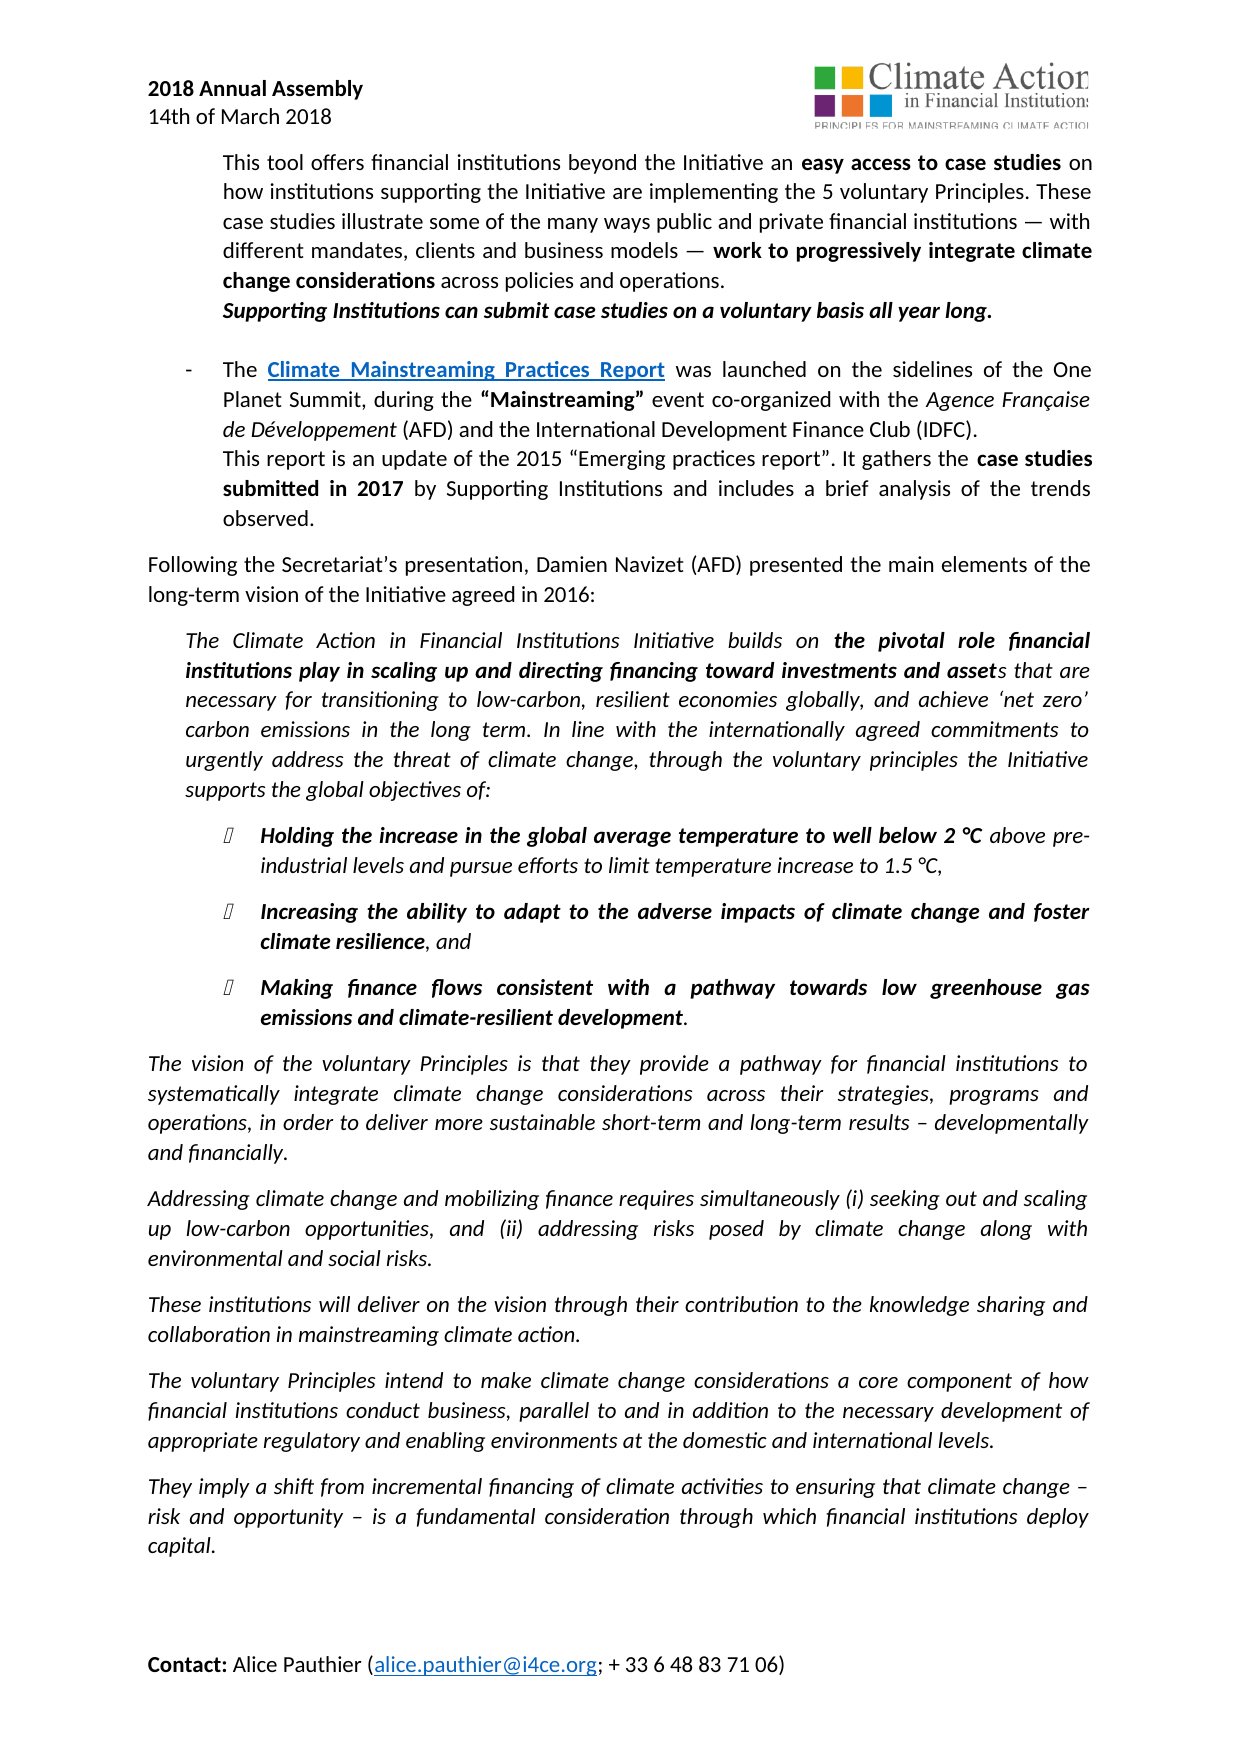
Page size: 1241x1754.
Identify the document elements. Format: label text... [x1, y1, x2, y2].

text They imply a shift from incremental financing of climate activities to ensuring that climate change – risk and opportunity – is a fundamental consideration through which financial institutions deploy capital. [148, 1472, 1093, 1559]
text These institutions will deliver on the vision through their contribution to the knowledge sharing and collaboration in mainstreaming climate action. [148, 1290, 1093, 1348]
text The voluntary Principles intend to make climate change considerations a core component of how financial institutions conduct business, parallel to and in addition to the necessary development of appropriate regulatory and enabling environments at the domestic and international levels. [148, 1366, 1093, 1454]
text Addressing climate change and mobilizing finance requires simultaneously (i) seeking out and scaling up low-carbon opportunities, and (ii) addressing risks posed by climate change along with environmental and social risks. [148, 1184, 1093, 1272]
text Following the Secretariat’s presentation, Damien Navizet (AFD) presented the main elements of the long-term vision of the Initiative agreed in 2016: [148, 550, 1093, 608]
list This tool offers financial institutions beyond the Initiative an easy access to case studies on how institutions supporting the Initiative are implementing the 5 voluntary Principles. These case studies illustrate some of the many ways public and private financial institutions — with different mandates, clients and business models — work to progressively integrate climate change considerations across policies and operations. [223, 148, 1093, 294]
list Making finance flows consistent with a pathway towards low greenhouse gas emissions and climate-resilient development. [223, 973, 1093, 1031]
picture [813, 62, 1088, 128]
list This report is an update of the 2015 “Emerging practices report”. It gathers the case studies submitted in 2017 by Supporting Institutions and includes a brief analysis of the trends observed. [223, 444, 1093, 532]
text The Climate Action in Financial Institutions Initiative builds on the pivotal role financial institutions play in scaling up and directing financing toward investments and assets that are necessary for transitioning to low-carbon, resilient economies globally, and achieve ‘net zero’ carbon emissions in the long term. In line with the internationally agreed commitments to urgently address the threat of climate change, through the voluntary principles the Initiative supports the global objectives of: [185, 626, 1093, 803]
list Supporting Institutions can submit case studies on a voluntary basis all year long. [223, 296, 1093, 324]
list Increasing the ability to adapt to the adverse impacts of climate change and foster climate resilience, and [223, 897, 1093, 955]
list The Climate Mainstreaming Practices Report was launched on the sidelines of the One Planet Summit, during the “Mainstreaming” event co-organized with the Agence Française de Développement (AFD) and the International Development Finance Club (IDFC). [185, 355, 1093, 443]
list Holding the increase in the global average temperature to well below 2 °C above pre-industrial levels and pursue efforts to limit temperature increase to 1.5 °C, [223, 821, 1093, 879]
text The vision of the voluntary Principles is that they provide a pathway for financial institutions to systematically integrate climate change considerations across their strategies, programs and operations, in order to deliver more sustainable short-term and long-term results – developmentally and financially. [148, 1049, 1093, 1166]
